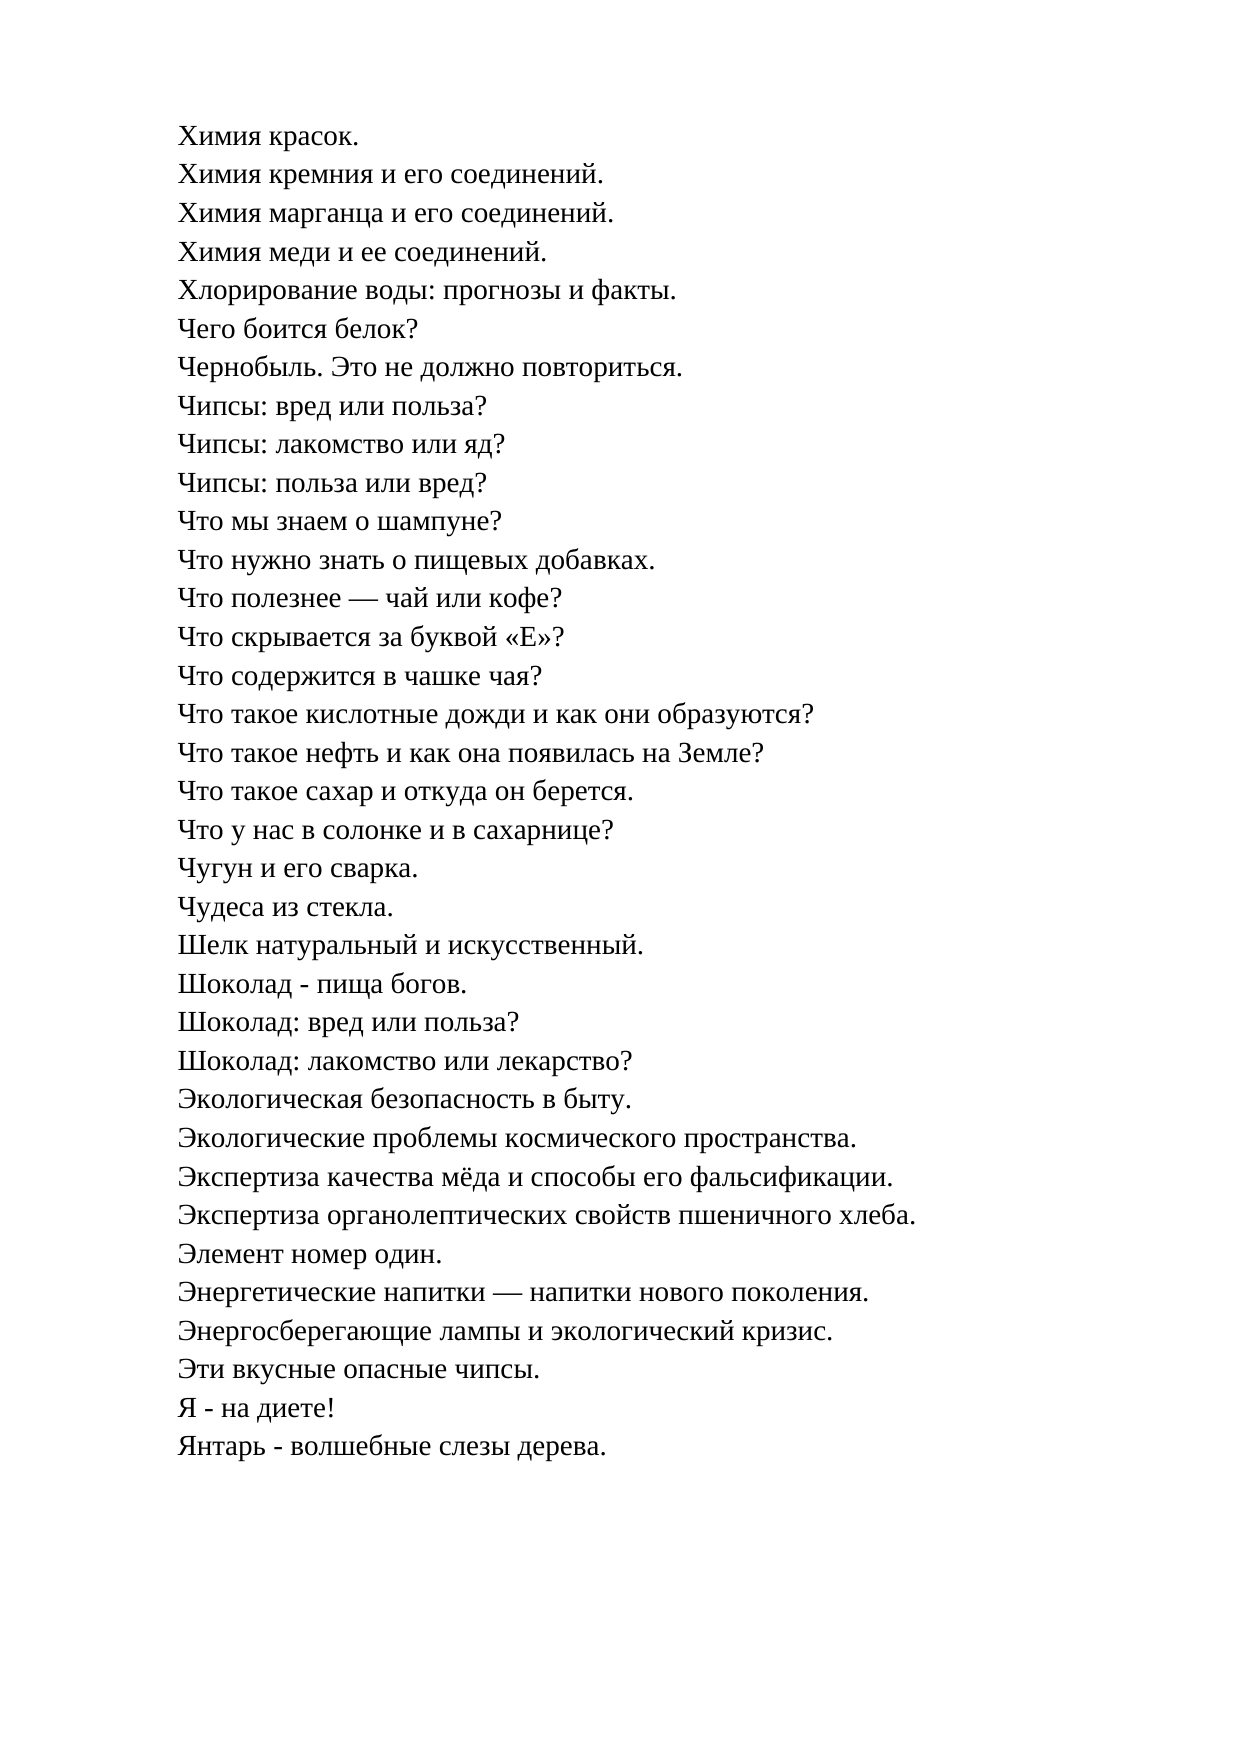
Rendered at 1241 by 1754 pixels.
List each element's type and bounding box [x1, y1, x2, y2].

text [177, 118, 1152, 1462]
